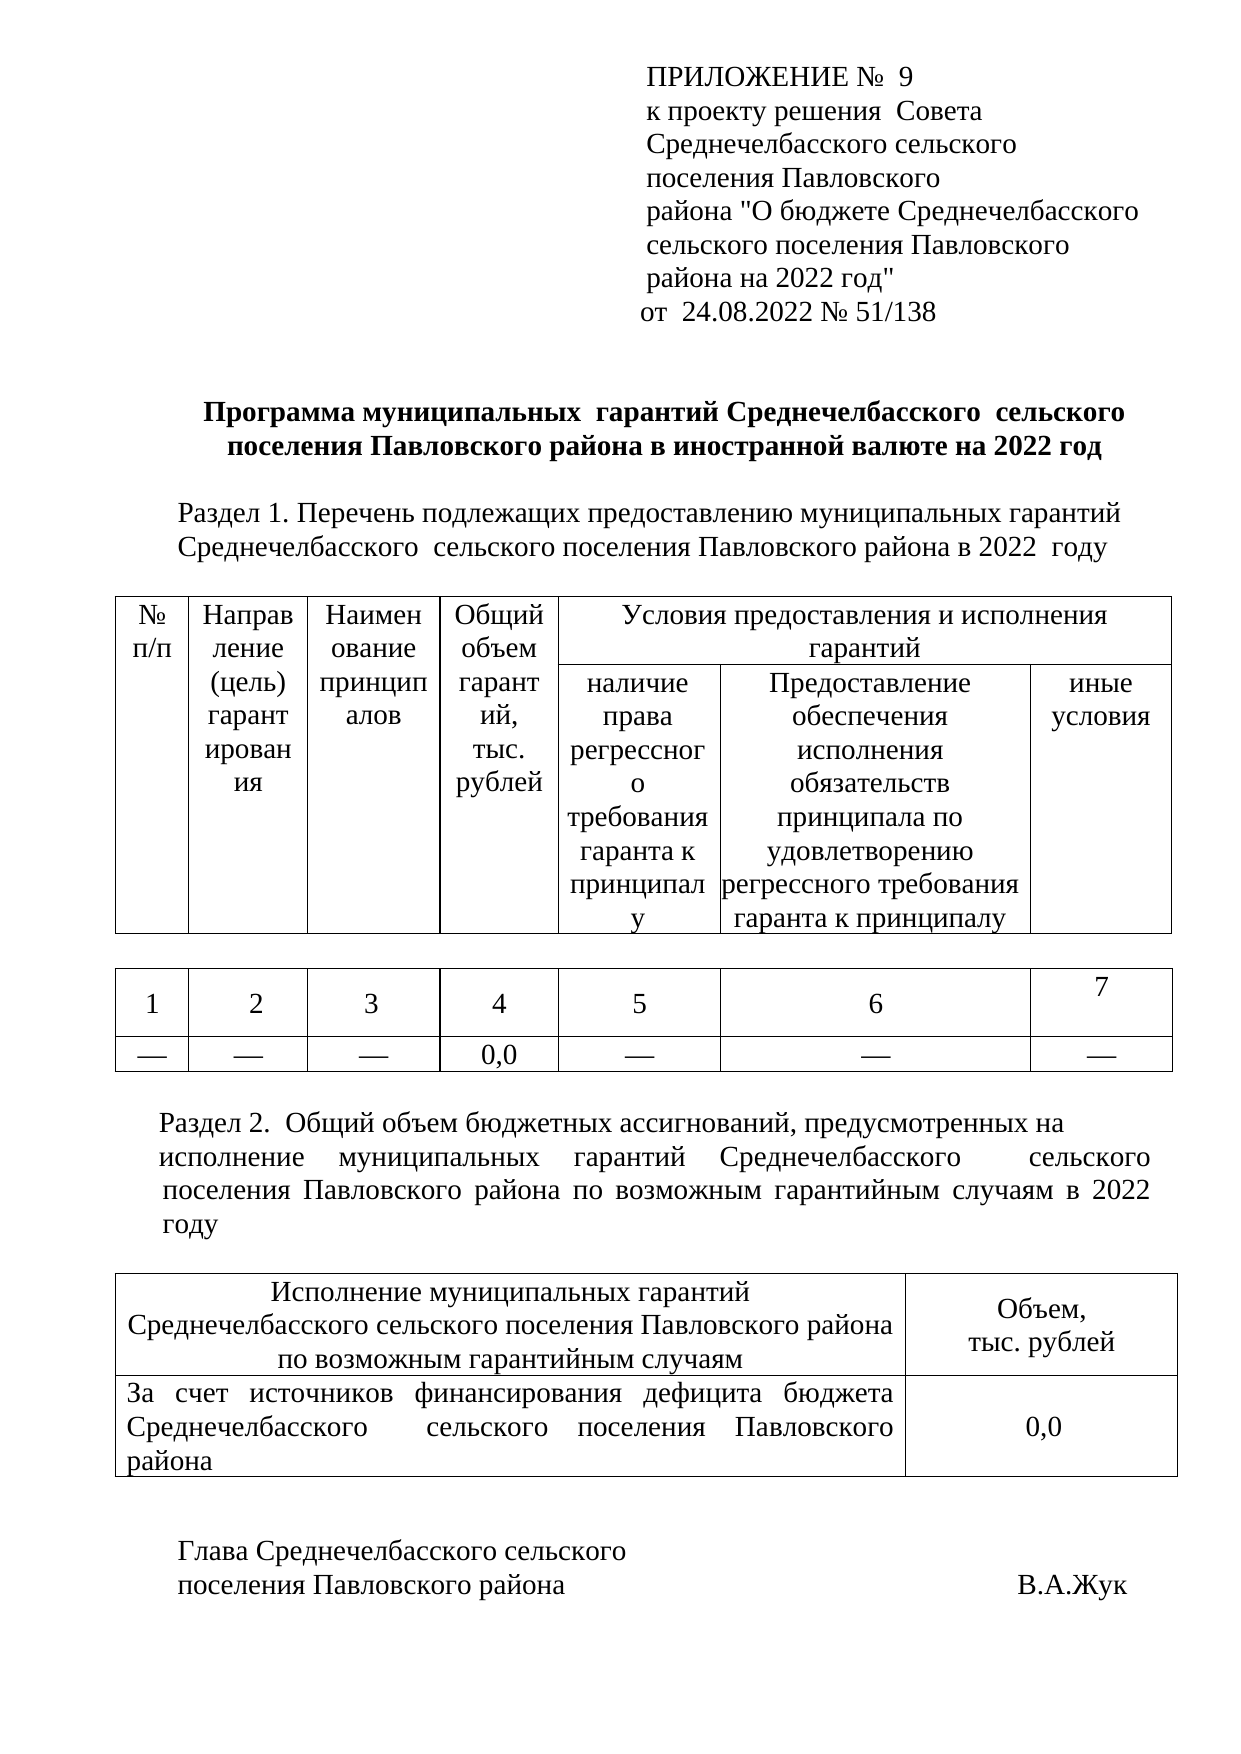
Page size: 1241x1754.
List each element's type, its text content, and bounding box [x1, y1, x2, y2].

text поселения Павловского района В.А.Жук [177, 1567, 1152, 1600]
text от 24.08.2022 № 51/138 [177, 294, 1152, 327]
table_cell 0,0 [441, 1037, 558, 1071]
text Раздел 1. Перечень подлежащих предоставлению муниципальных гарантий [177, 495, 1152, 529]
table_header 3 [308, 969, 439, 1036]
table_header 4 [441, 969, 558, 1036]
table_cell Предоставление обеспечения исполнения обязательств принципала по удовлетворению регрессного требования гаранта к принципалу [721, 665, 1030, 933]
table_header Условия предоставления и исполнения гарантий [559, 597, 1171, 664]
table_cell — [721, 1037, 1030, 1071]
table_cell наличие права регрессного требования гаранта к принципалу [559, 665, 720, 933]
table_header Исполнение муниципальных гарантий Среднечелбасского сельского поселения Павловского района по возможным гарантийным случаям [116, 1274, 905, 1374]
table_cell — [189, 1037, 307, 1071]
text Среднечелбасского сельского поселения Павловского района в 2022 году [177, 529, 1152, 562]
table_header Наименование принципалов [308, 597, 439, 933]
table_header Общий объем гарантий, тыс. рублей [441, 597, 558, 933]
text исполнение муниципальных гарантий Среднечелбасского сельского поселения Павловского района по возможным гарантийным случаям в 2022 году [158, 1139, 1152, 1239]
table_header № п/п [116, 597, 188, 933]
table_header 1 [116, 969, 188, 1036]
table_cell — [308, 1037, 439, 1071]
table_cell 0,0 [906, 1376, 1177, 1476]
text ПРИЛОЖЕНИЕ № 9 [646, 59, 1152, 93]
text Программа муниципальных гарантий Среднечелбасского сельского поселения Павловского района в иностранной валюте на 2022 год [177, 394, 1152, 462]
table_cell иные условия [1031, 665, 1171, 933]
table_cell — [559, 1037, 720, 1071]
text района "О бюджете Среднечелбасского сельского поселения Павловского района на 2022 год" [646, 193, 1152, 294]
table_cell За счет источников финансирования дефицита бюджета Среднечелбасского сельского поселения Павловского района [116, 1376, 905, 1476]
table_cell — [1031, 1037, 1172, 1071]
text Глава Среднечелбасского сельского [177, 1533, 1152, 1567]
table_header 2 [189, 969, 307, 1036]
table_header Объем, тыс. рублей [906, 1274, 1177, 1374]
table_header 6 [721, 969, 1030, 1036]
text к проекту решения Совета Среднечелбасского сельского поселения Павловского [646, 93, 1152, 193]
table_header Направление (цель) гарантирования [189, 597, 307, 933]
text Раздел 2. Общий объем бюджетных ассигнований, предусмотренных на [158, 1105, 1152, 1139]
table_header 7 [1031, 969, 1172, 1036]
table_header 5 [559, 969, 720, 1036]
table_cell — [116, 1037, 188, 1071]
